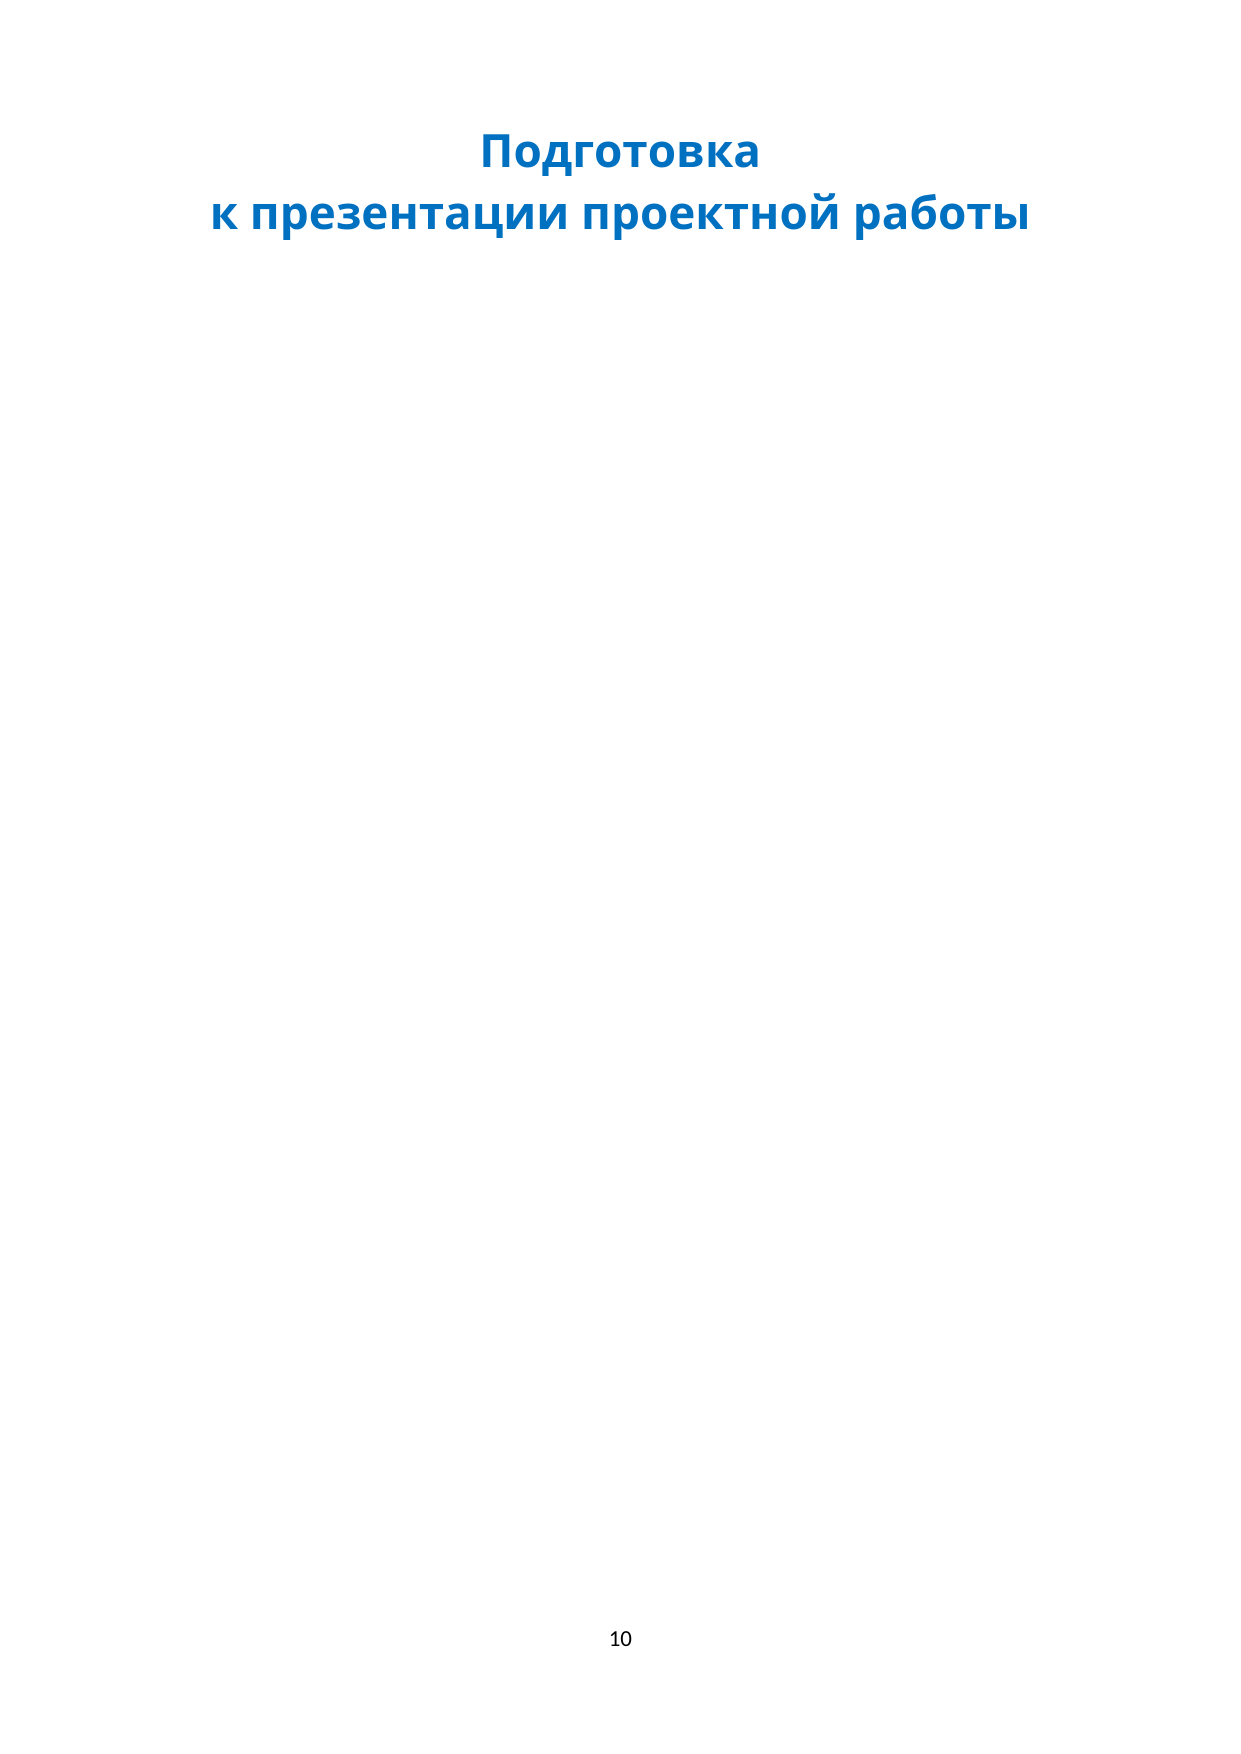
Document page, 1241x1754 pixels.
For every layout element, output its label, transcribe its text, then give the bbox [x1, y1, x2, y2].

text к презентации проектной работы [118, 181, 1122, 243]
text Подготовка [118, 118, 1122, 181]
